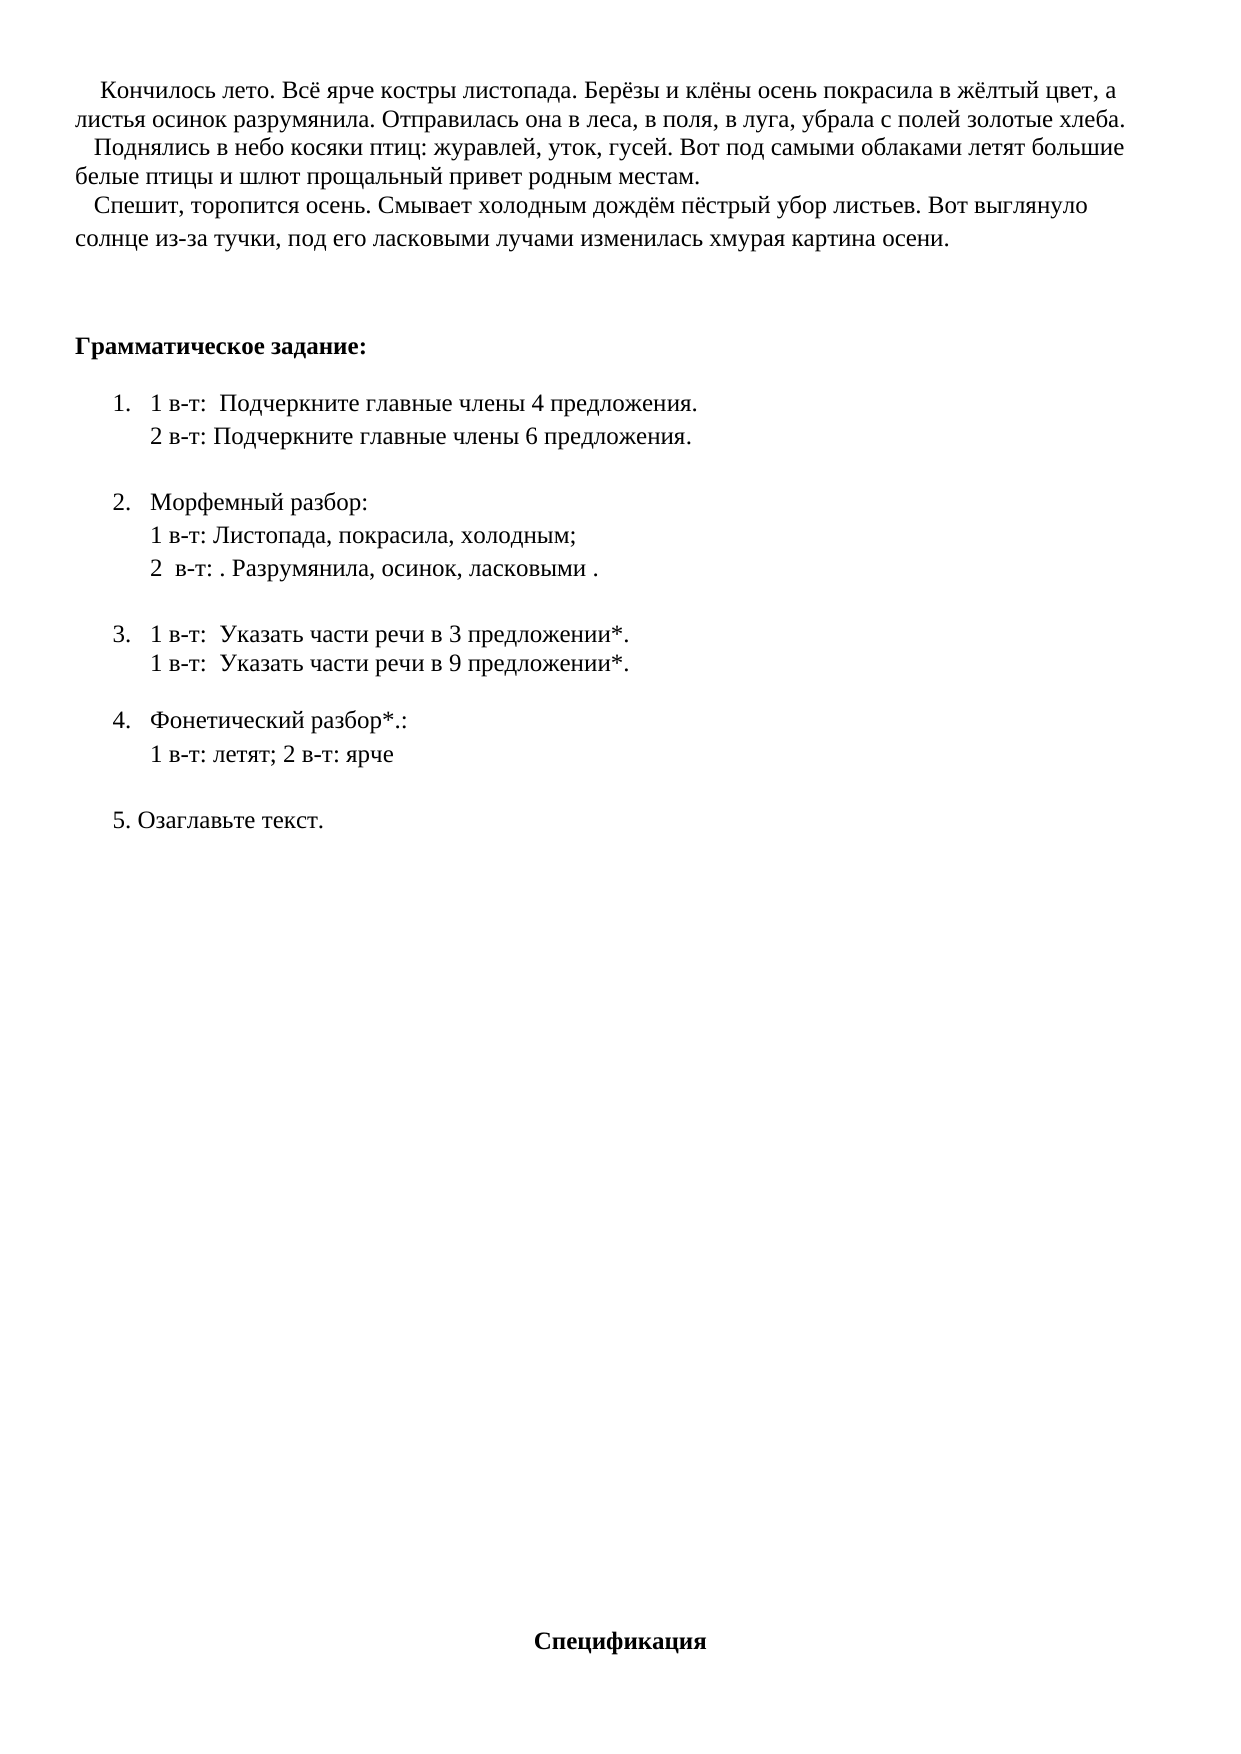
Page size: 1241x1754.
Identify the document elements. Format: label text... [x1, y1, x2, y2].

list 1 в-т: Указать части речи в 3 предложении*. [112, 619, 1165, 648]
text 2 в-т: Подчеркните главные члены 6 предложения. [75, 421, 1165, 450]
text 5. Озаглавьте текст. [75, 805, 1165, 833]
text Грамматическое задание: [75, 331, 1165, 359]
text 1 в-т: Указать части речи в 9 предложении*. [150, 648, 1165, 677]
text Кончилось лето. Всё ярче костры листопада. Берёзы и клёны осень покрасила в жёлтый цвет, а листья осинок разрумянила. Отправилась она в леса, в поля, в луга, убрала с полей золотые хлеба. [75, 75, 1165, 132]
list Морфемный разбор: [112, 487, 1165, 516]
list 1 в-т: Подчеркните главные члены 4 предложения. [112, 388, 1165, 417]
text 1 в-т: Листопада, покрасила, холодным; [150, 520, 1165, 549]
text Спешит, торопится осень. Смывает холодным дождём пёстрый убор листьев. Вот выглянуло солнце из-за тучки, под его ласковыми лучами изменилась хмурая картина осени. [75, 190, 1165, 252]
text Поднялись в небо косяки птиц: журавлей, уток, гусей. Вот под самыми облаками летят большие белые птицы и шлют прощальный привет родным местам. [75, 132, 1165, 190]
text Спецификация [75, 1626, 1165, 1655]
list Фонетический разбор*.: [112, 706, 1165, 734]
text 2 в-т: . Разрумянила, осинок, ласковыми . [75, 553, 1165, 582]
text 1 в-т: летят; 2 в-т: ярче [150, 739, 1165, 767]
